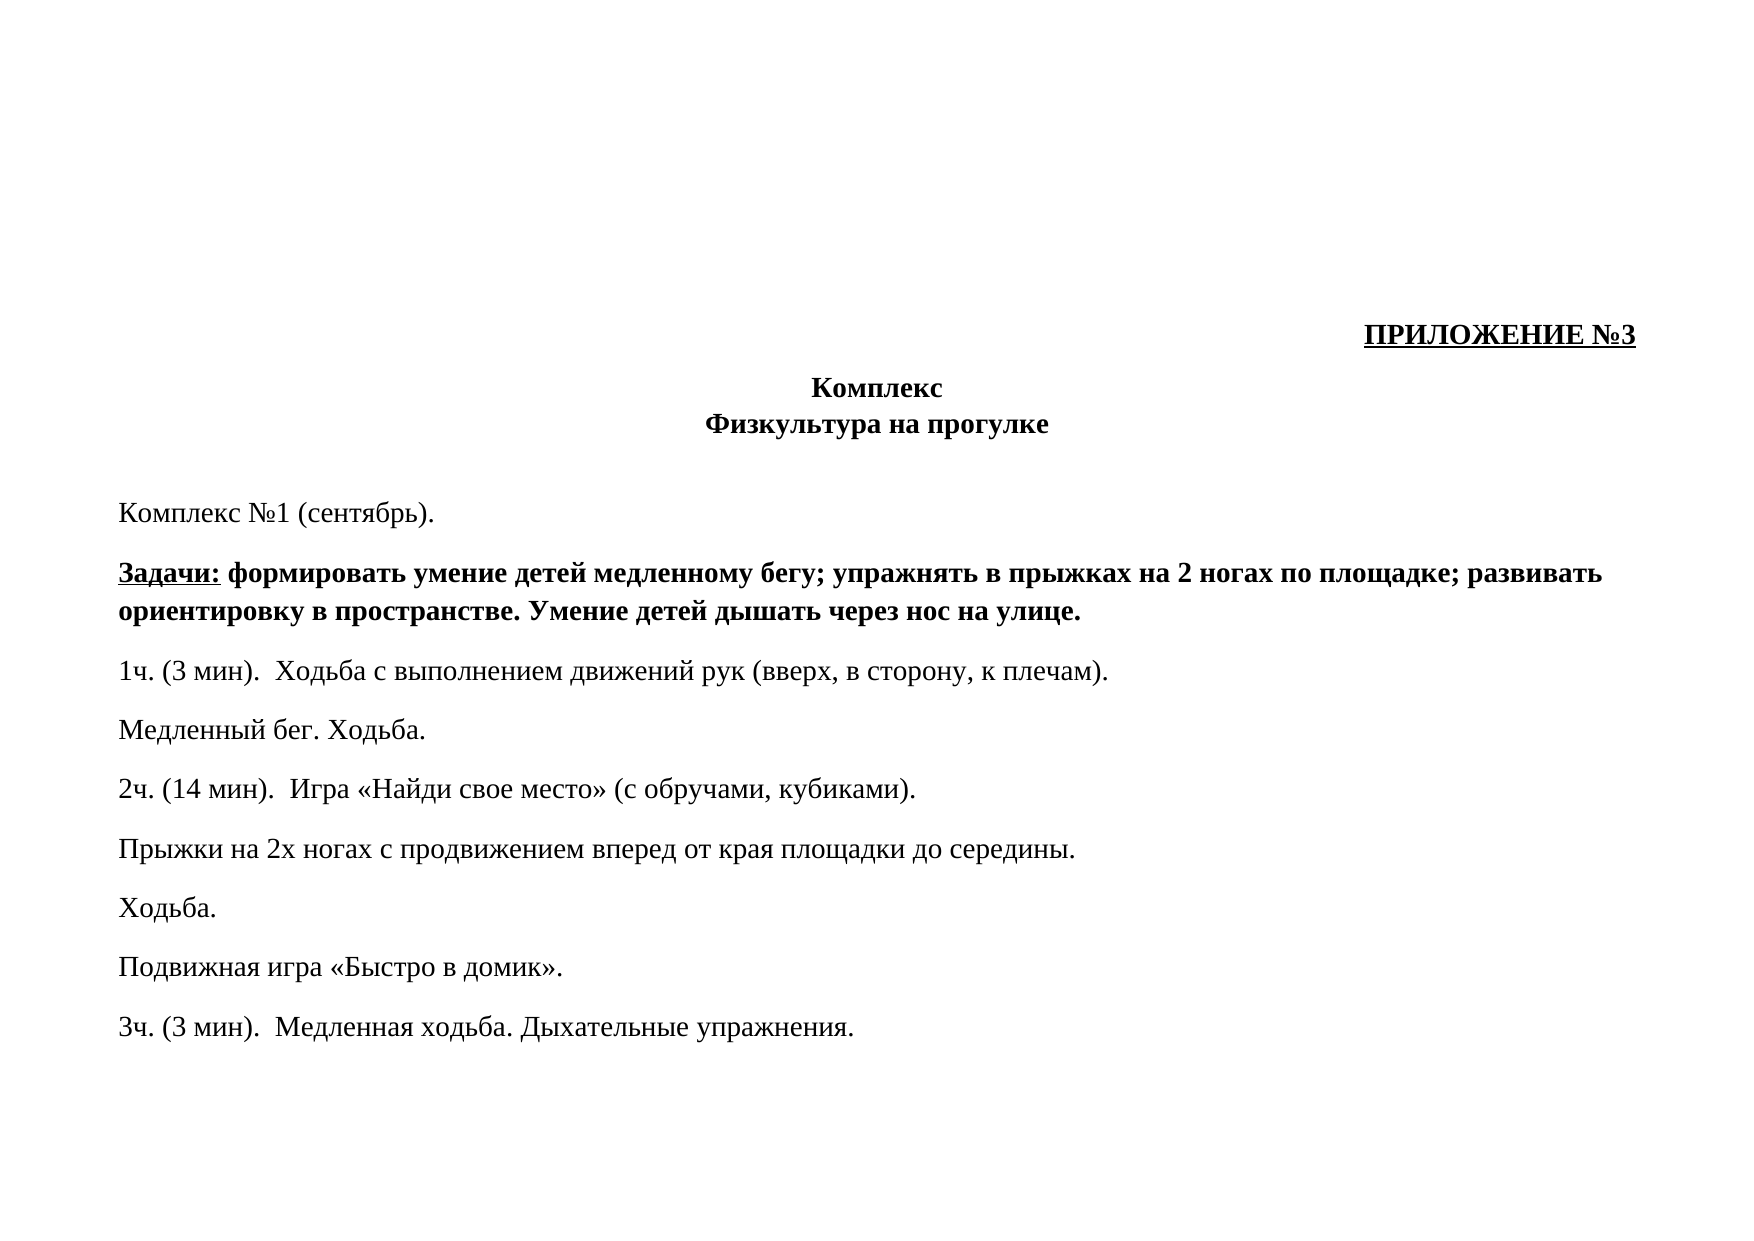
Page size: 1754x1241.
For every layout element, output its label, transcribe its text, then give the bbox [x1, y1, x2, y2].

text Прыжки на 2х ногах с продвижением вперед от края площадки до середины. [118, 831, 1636, 864]
text Ходьба. [118, 890, 1636, 924]
text Комплекс №1 (сентябрь). [118, 495, 1636, 529]
text Физкультура на прогулке [118, 406, 1636, 440]
text Комплекс [118, 370, 1636, 404]
text Задачи: формировать умение детей медленному бегу; упражнять в прыжках на 2 ногах по площадке; развивать ориентировку в пространстве. Умение детей дышать через нос на улице. [118, 555, 1636, 627]
text Подвижная игра «Быстро в домик». [118, 949, 1636, 983]
text 3ч. (3 мин). Медленная ходьба. Дыхательные упражнения. [118, 1009, 1636, 1042]
text 1ч. (3 мин). Ходьба с выполнением движений рук (вверх, в сторону, к плечам). [118, 653, 1636, 686]
text 2ч. (14 мин). Игра «Найди свое место» (с обручами, кубиками). [118, 771, 1636, 805]
text ПРИЛОЖЕНИЕ №3 [118, 317, 1636, 351]
text Медленный бег. Ходьба. [118, 712, 1636, 746]
